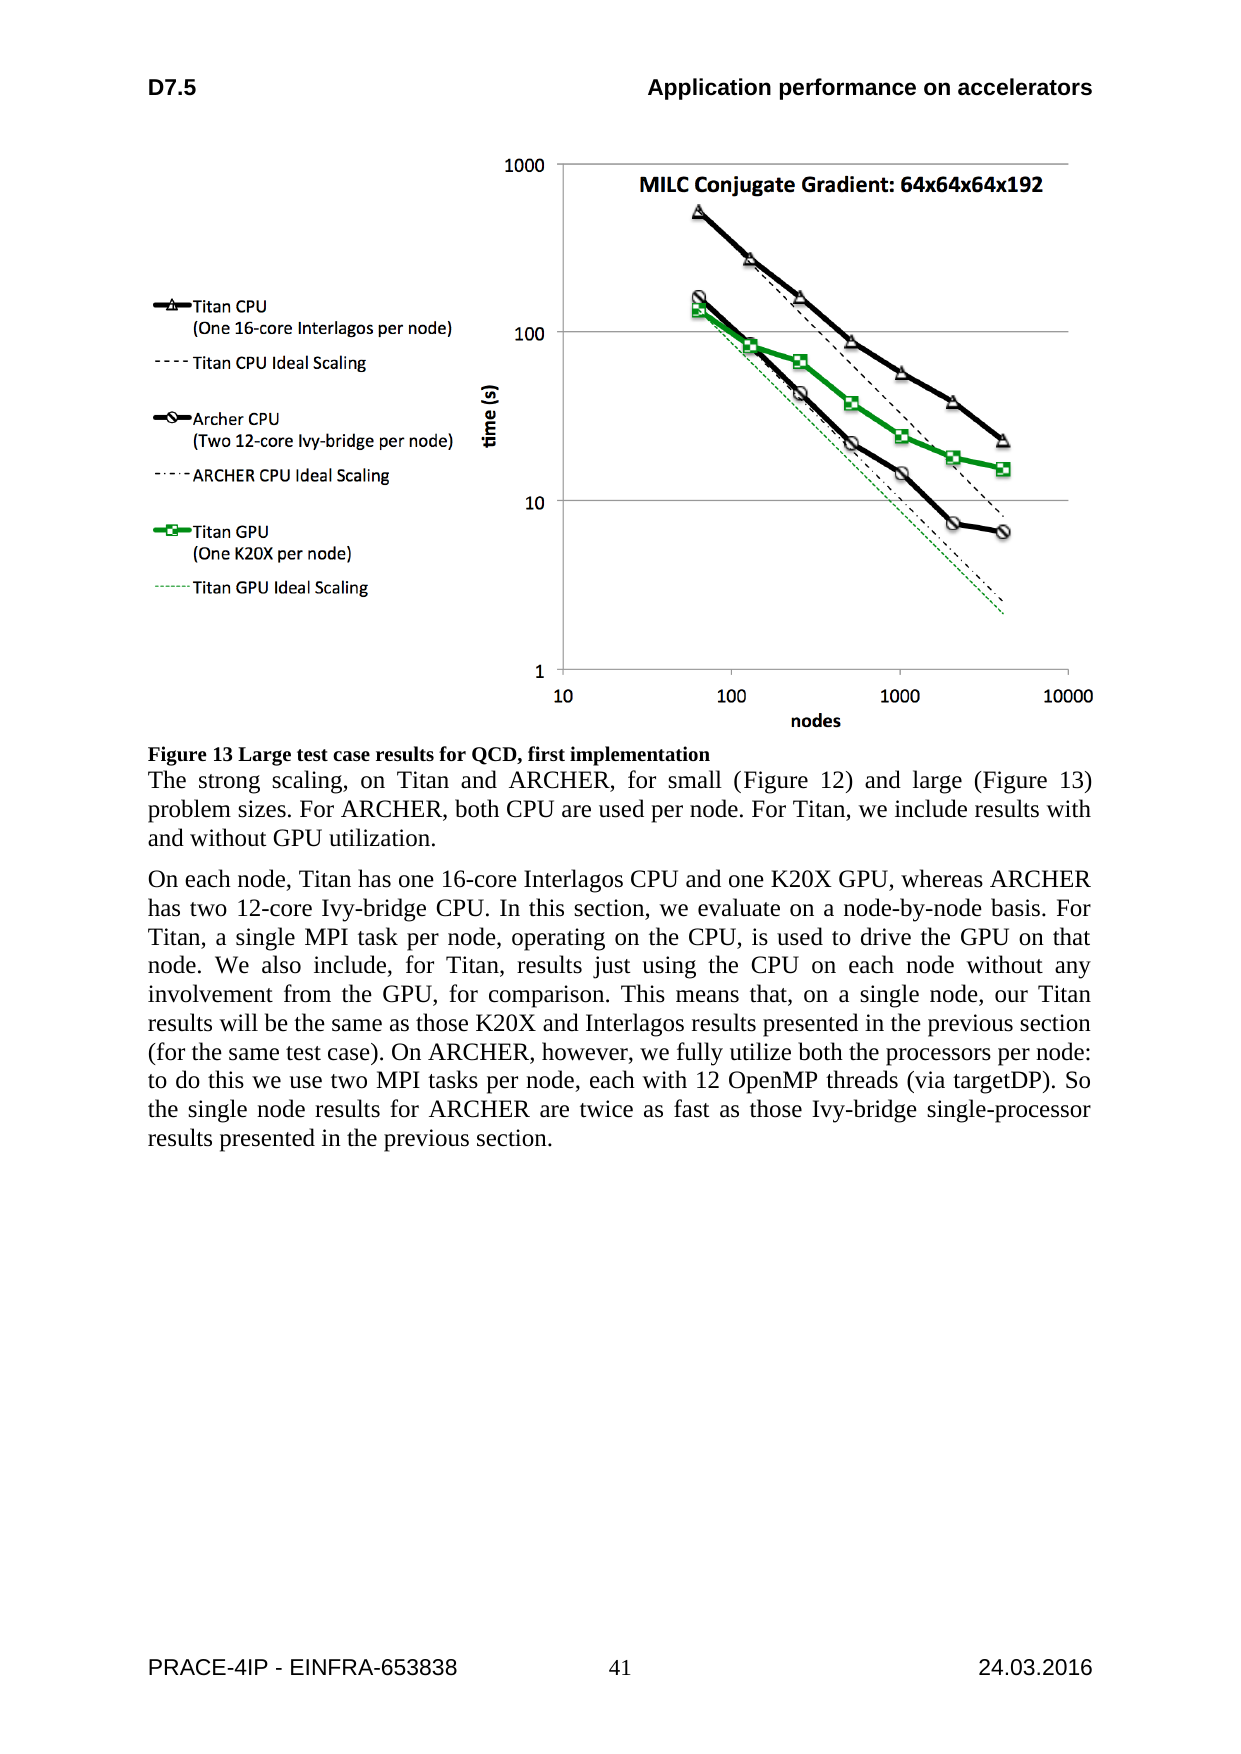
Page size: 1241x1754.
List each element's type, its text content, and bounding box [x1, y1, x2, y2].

picture [147, 147, 1102, 729]
text On each node, Titan has one 16-core Interlagos CPU and one K20X GPU, whereas ARCHER has two 12-core Ivy-bridge CPU. In this section, we evaluate on a node-by-node basis. For Titan, a single MPI task per node, operating on the CPU, is used to drive the GPU on that node. We also include, for Titan, results just using the CPU on each node without any involvement from the GPU, for comparison. This means that, on a single node, our Titan results will be the same as those K20X and Interlagos results presented in the previous section (for the same test case). On ARCHER, however, we fully utilize both the processors per node: to do this we use two MPI tasks per node, each with 12 OpenMP threads (via targetDP). So the single node results for ARCHER are twice as fast as those Ivy-bridge single-processor results presented in the previous section. [148, 864, 1092, 1152]
text Figure 13 Large test case results for QCD, first implementation [148, 741, 1092, 766]
text The strong scaling, on Titan and ARCHER, for small (Figure 12) and large (Figure 13) problem sizes. For ARCHER, both CPU are used per node. For Titan, we include results with and without GPU utilization. [148, 766, 1092, 852]
